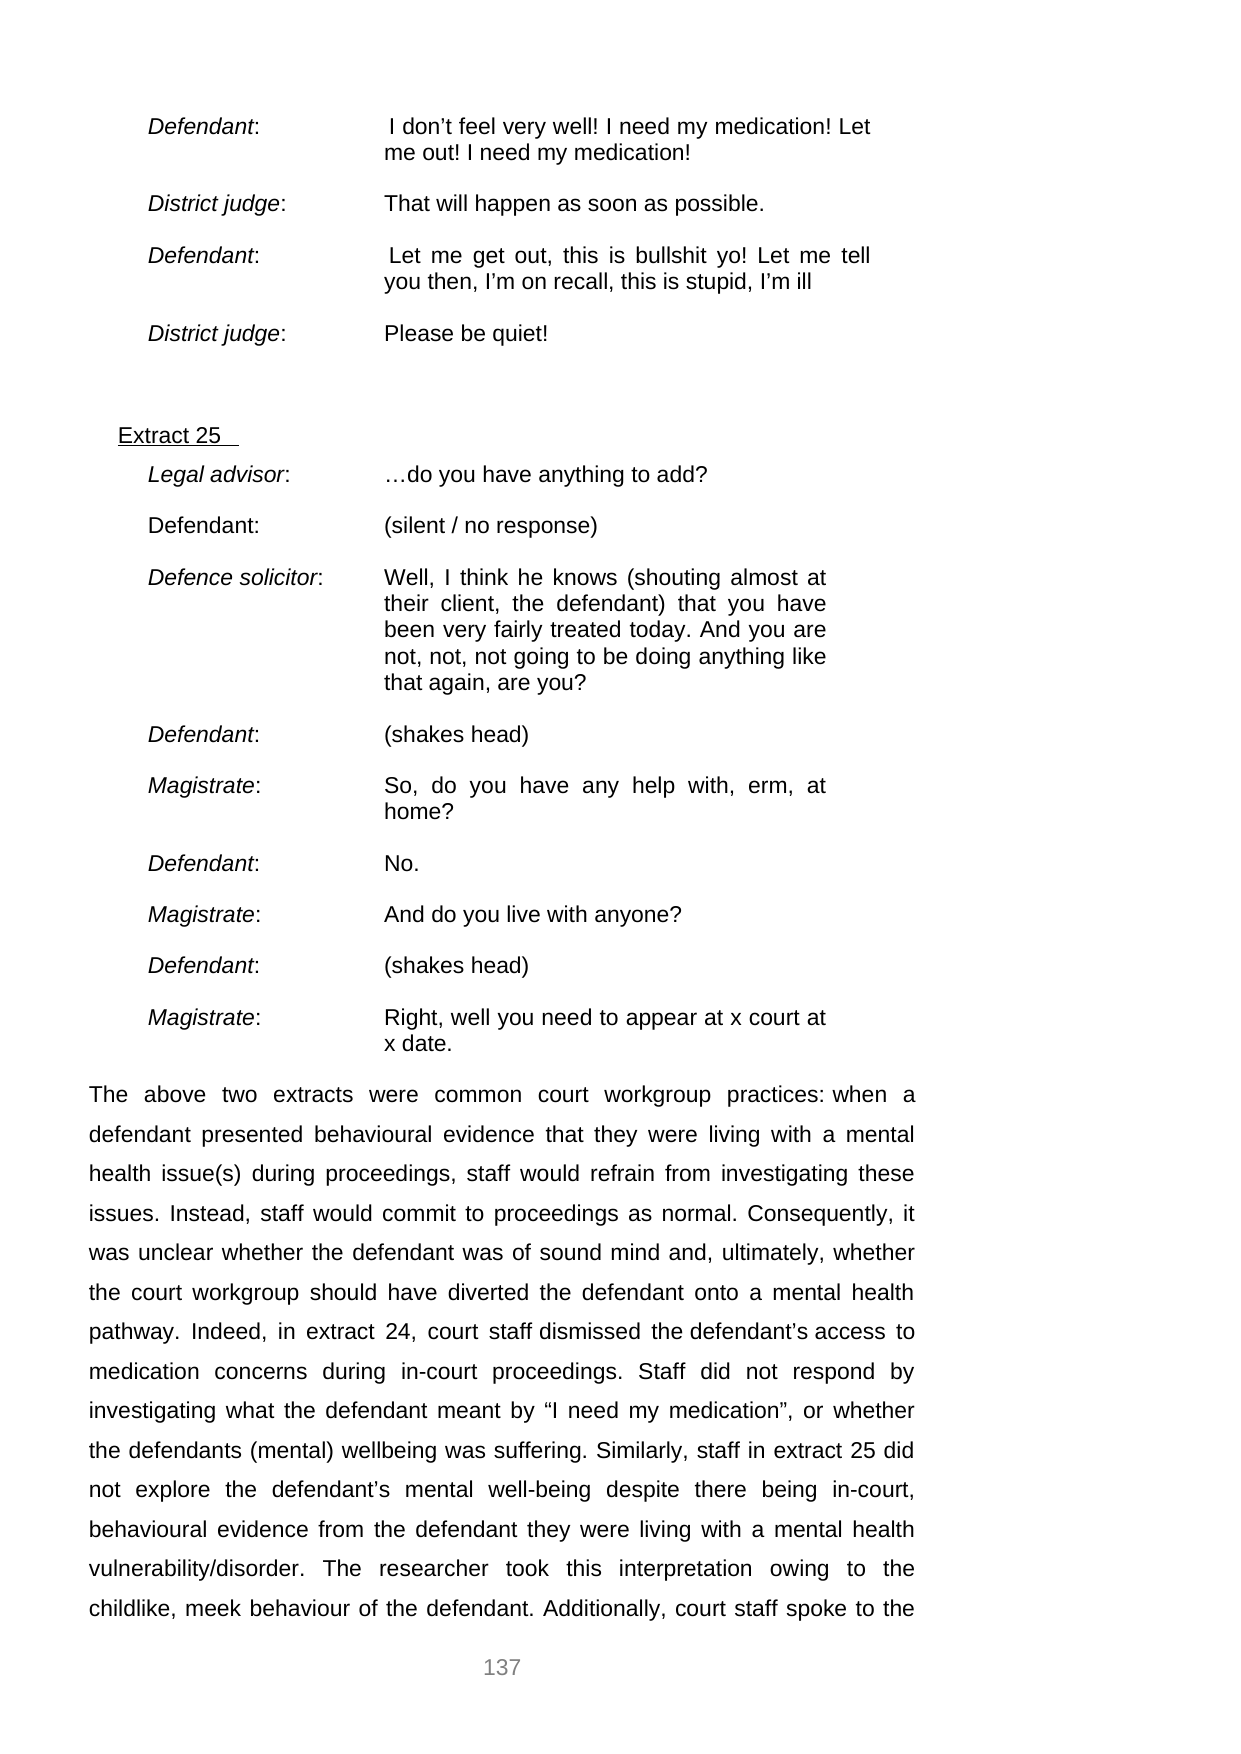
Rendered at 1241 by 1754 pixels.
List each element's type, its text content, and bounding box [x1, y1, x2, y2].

text Defence solicitor: Well, I think he knows (shouting almost at their client, the defendant) that you have been very fairly treated today. And you are not, not, not going to be doing anything like that again, are you? [148, 564, 827, 696]
text Defendant: (shakes head) [148, 952, 827, 979]
text Defendant: (shakes head) [148, 721, 827, 747]
text Magistrate: And do you live with anyone? [148, 901, 827, 927]
text District judge: Please be quiet! [148, 319, 871, 346]
text Defendant: I don’t feel very well! I need my medication! Let me out! I need my medication! [148, 113, 871, 165]
text Magistrate: So, do you have any help with, erm, at home? [148, 772, 827, 824]
text Defendant: No. [148, 849, 827, 876]
text Defendant: Let me get out, this is bullshit yo! Let me tell you then, I’m on recall, this is stupid, I’m ill [148, 242, 871, 294]
text Legal advisor: …do you have anything to add? [148, 461, 827, 487]
text Defendant: (silent / no response) [148, 512, 827, 539]
text Magistrate: Right, well you need to appear at x court at x date. [148, 1004, 827, 1056]
text District judge: That will happen as soon as possible. [148, 190, 871, 217]
